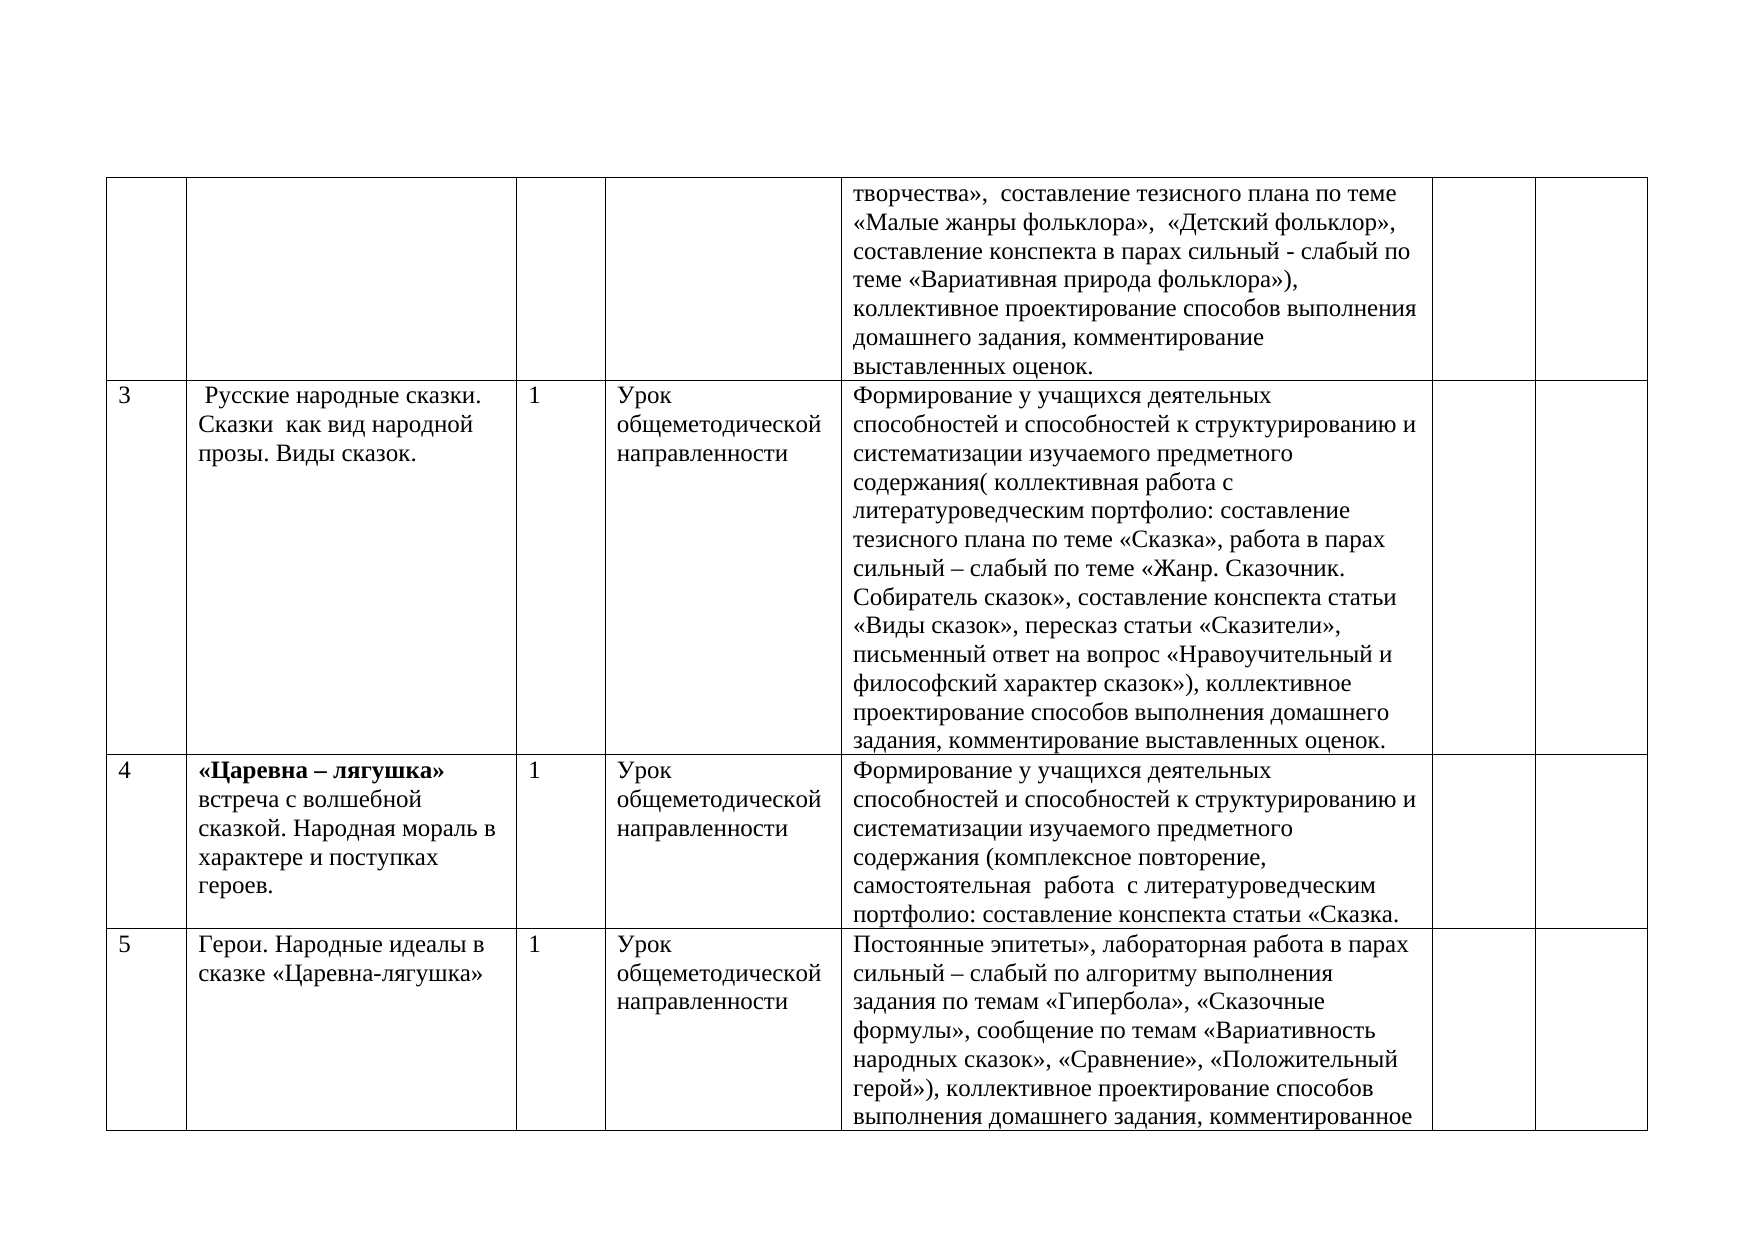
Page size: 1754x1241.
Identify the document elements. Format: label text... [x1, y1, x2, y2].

table_cell 5 [107, 929, 186, 1130]
table_cell [1433, 178, 1535, 379]
table_cell [1433, 929, 1535, 1130]
table_cell Формирование у учащихся деятельных способностей и способностей к структурированию и систематизации изучаемого предметного содержания (комплексное повторение, самостоятельная работа с литературоведческим портфолио: составление конспекта статьи «Сказка. [842, 755, 1432, 928]
table_cell 1 [517, 755, 605, 928]
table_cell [842, 929, 1432, 1130]
table_cell Русские народные сказки. Сказки как вид народной прозы. Виды сказок. [187, 381, 516, 754]
table_cell «Царевна – лягушка» встреча с волшебной сказкой. Народная мораль в характере и поступках героев. [187, 755, 516, 928]
table_cell Урок общеметодической направленности [606, 381, 841, 754]
table_cell [1536, 178, 1647, 379]
table_cell [1536, 381, 1647, 754]
table_cell [1433, 755, 1535, 928]
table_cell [187, 929, 516, 1130]
table_cell 3 [107, 381, 186, 754]
table_cell 1 [517, 178, 605, 379]
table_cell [842, 178, 1432, 379]
table_cell Формирование у учащихся деятельных способностей и способностей к структурированию и систематизации изучаемого предметного содержания( коллективная работа с литературоведческим портфолио: составление тезисного плана по теме «Сказка», работа в парах сильный – слабый по теме «Жанр. Сказочник. Собиратель сказок», составление конспекта статьи «Виды сказок», пересказ статьи «Сказители», письменный ответ на вопрос «Нравоучительный и философский характер сказок»), коллективное проектирование способов выполнения домашнего задания, комментирование выставленных оценок. [842, 381, 1432, 754]
table_cell 1 [517, 381, 605, 754]
table_cell 1 [517, 929, 605, 1130]
table_cell [1433, 381, 1535, 754]
table_cell Урок общеметодической направленности [606, 755, 841, 928]
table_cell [606, 929, 841, 1130]
table_cell 4 [107, 755, 186, 928]
table_cell [1536, 755, 1647, 928]
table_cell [606, 178, 841, 379]
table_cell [187, 178, 516, 379]
table_cell [1536, 929, 1647, 1130]
table_cell 2 [107, 178, 186, 379]
